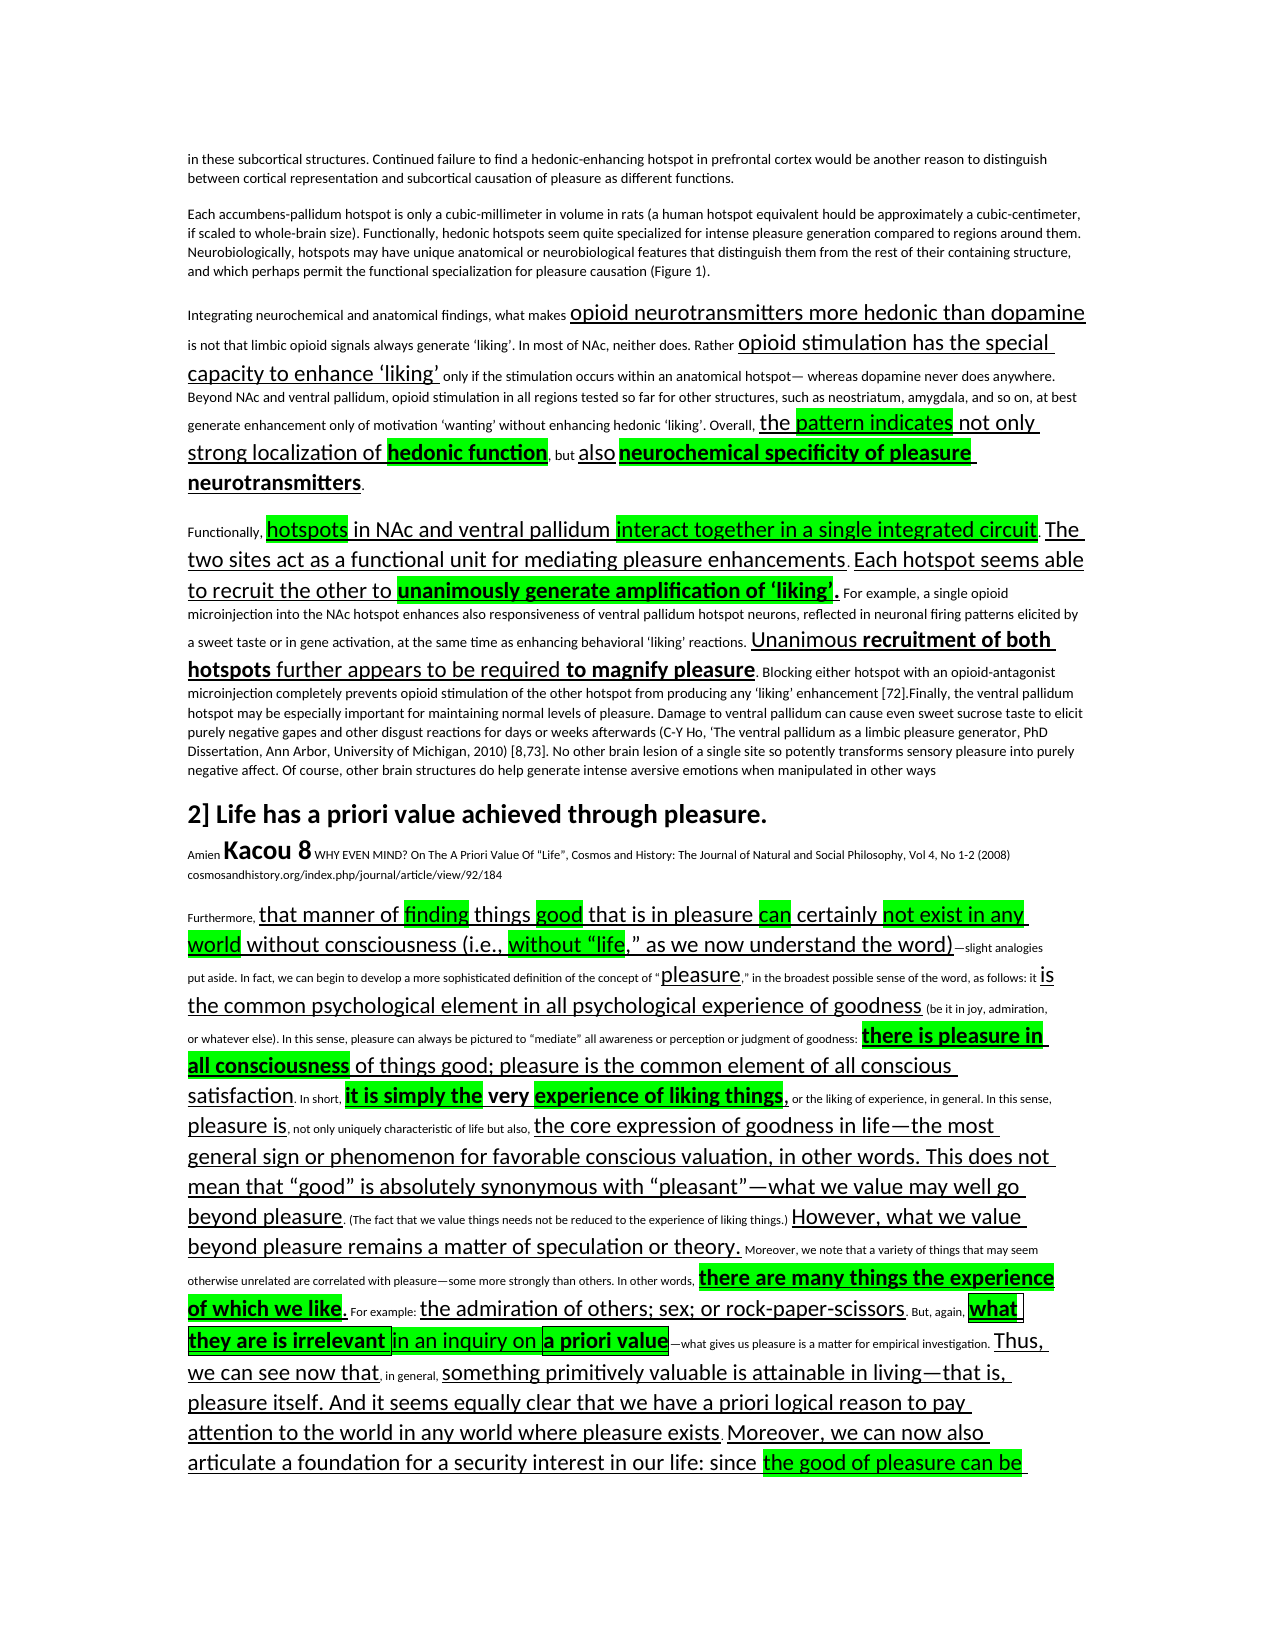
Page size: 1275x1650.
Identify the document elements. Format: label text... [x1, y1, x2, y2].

text Each accumbens-pallidum hotspot is only a cubic-millimeter in volume in rats (a human hotspot equivalent hould be approximately a cubic-centimeter, if scaled to whole-brain size). Functionally, hedonic hotspots seem quite specialized for intense pleasure generation compared to regions around them. Neurobiologically, hotspots may have unique anatomical or neurobiological features that distinguish them from the rest of their containing structure, and which perhaps permit the functional specialization for pleasure causation (Figure 1). [187, 205, 1087, 280]
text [187, 150, 1087, 187]
text Functionally, hotspots in NAc and ventral pallidum interact together in a single integrated circuit. The two sites act as a functional unit for mediating pleasure enhancements. Each hotspot seems able to recruit the other to unanimously generate amplification of ‘liking’. For example, a single opioid microinjection into the NAc hotspot enhances also responsiveness of ventral pallidum hotspot neurons, reflected in neuronal firing patterns elicited by a sweet taste or in gene activation, at the same time as enhancing behavioral ‘liking’ reactions. Unanimous recruitment of both hotspots further appears to be required to magnify pleasure. Blocking either hotspot with an opioid-antagonist microinjection completely prevents opioid stimulation of the other hotspot from producing any ‘liking’ enhancement [72].Finally, the ventral pallidum hotspot may be especially important for maintaining normal levels of pleasure. Damage to ventral pallidum can cause even sweet sucrose taste to elicit purely negative gapes and other disgust reactions for days or weeks afterwards (C-Y Ho, ‘The ventral pallidum as a limbic pleasure generator, PhD Dissertation, Ann Arbor, University of Michigan, 2010) [8,73]. No other brain lesion of a single site so potently transforms sensory pleasure into purely negative affect. Of course, other brain structures do help generate intense aversive emotions when manipulated in other ways [187, 515, 1087, 779]
text Amien Kacou 8 WHY EVEN MIND? On The A Priori Value Of “Life”, Cosmos and History: The Journal of Natural and Social Philosophy, Vol 4, No 1-2 (2008) cosmosandhistory.org/index.php/journal/article/view/92/184 [187, 833, 1087, 882]
subtitle 2] Life has a priori value achieved through pleasure. [187, 797, 1087, 830]
text Integrating neurochemical and anatomical findings, what makes opioid neurotransmitters more hedonic than dopamine is not that limbic opioid signals always generate ‘liking’. In most of NAc, neither does. Rather opioid stimulation has the special capacity to enhance ‘liking’ only if the stimulation occurs within an anatomical hotspot— whereas dopamine never does anywhere. Beyond NAc and ventral pallidum, opioid stimulation in all regions tested so far for other structures, such as neostriatum, amygdala, and so on, at best generate enhancement only of motivation ‘wanting’ without enhancing hedonic ‘liking’. Overall, the pattern indicates not only strong localization of hedonic function, but also neurochemical specificity of pleasure neurotransmitters. [187, 298, 1087, 497]
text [187, 900, 1057, 1477]
